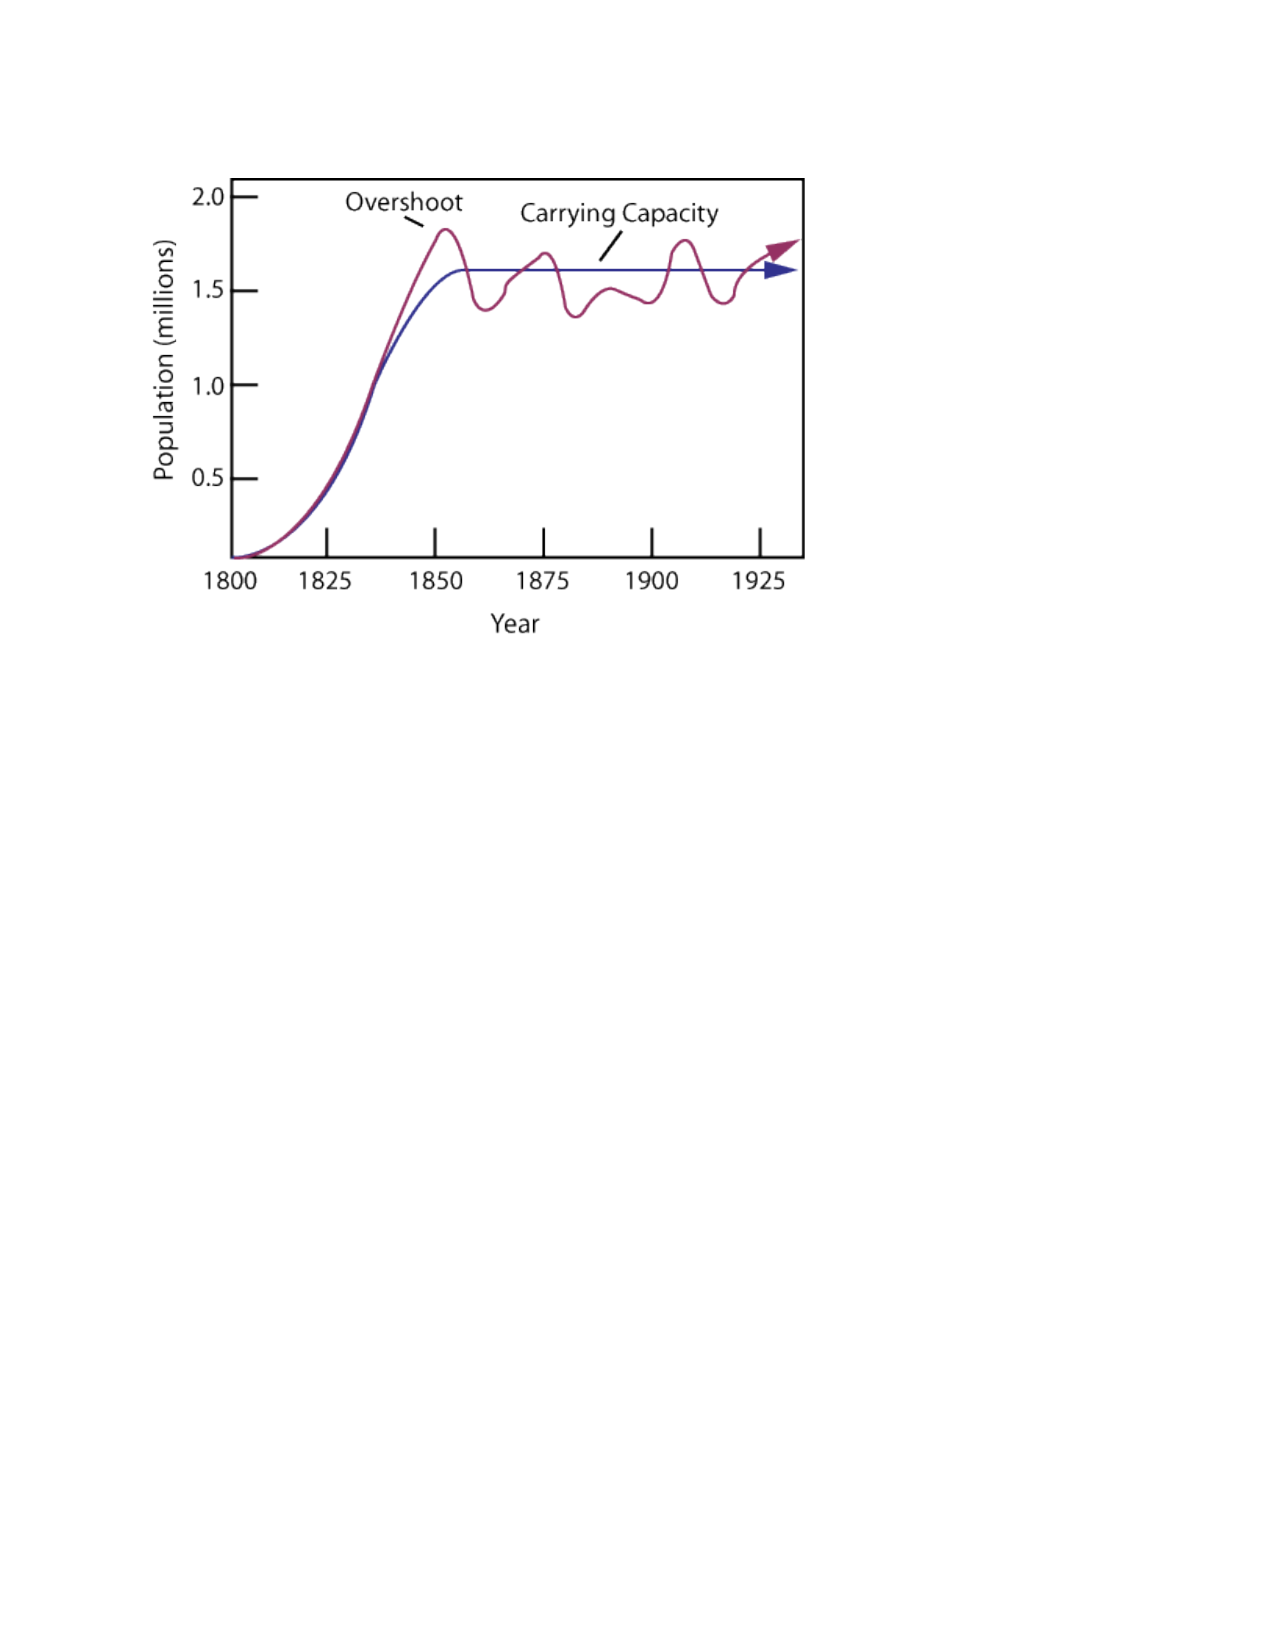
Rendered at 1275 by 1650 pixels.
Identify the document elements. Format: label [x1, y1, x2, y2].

picture [150, 178, 805, 640]
